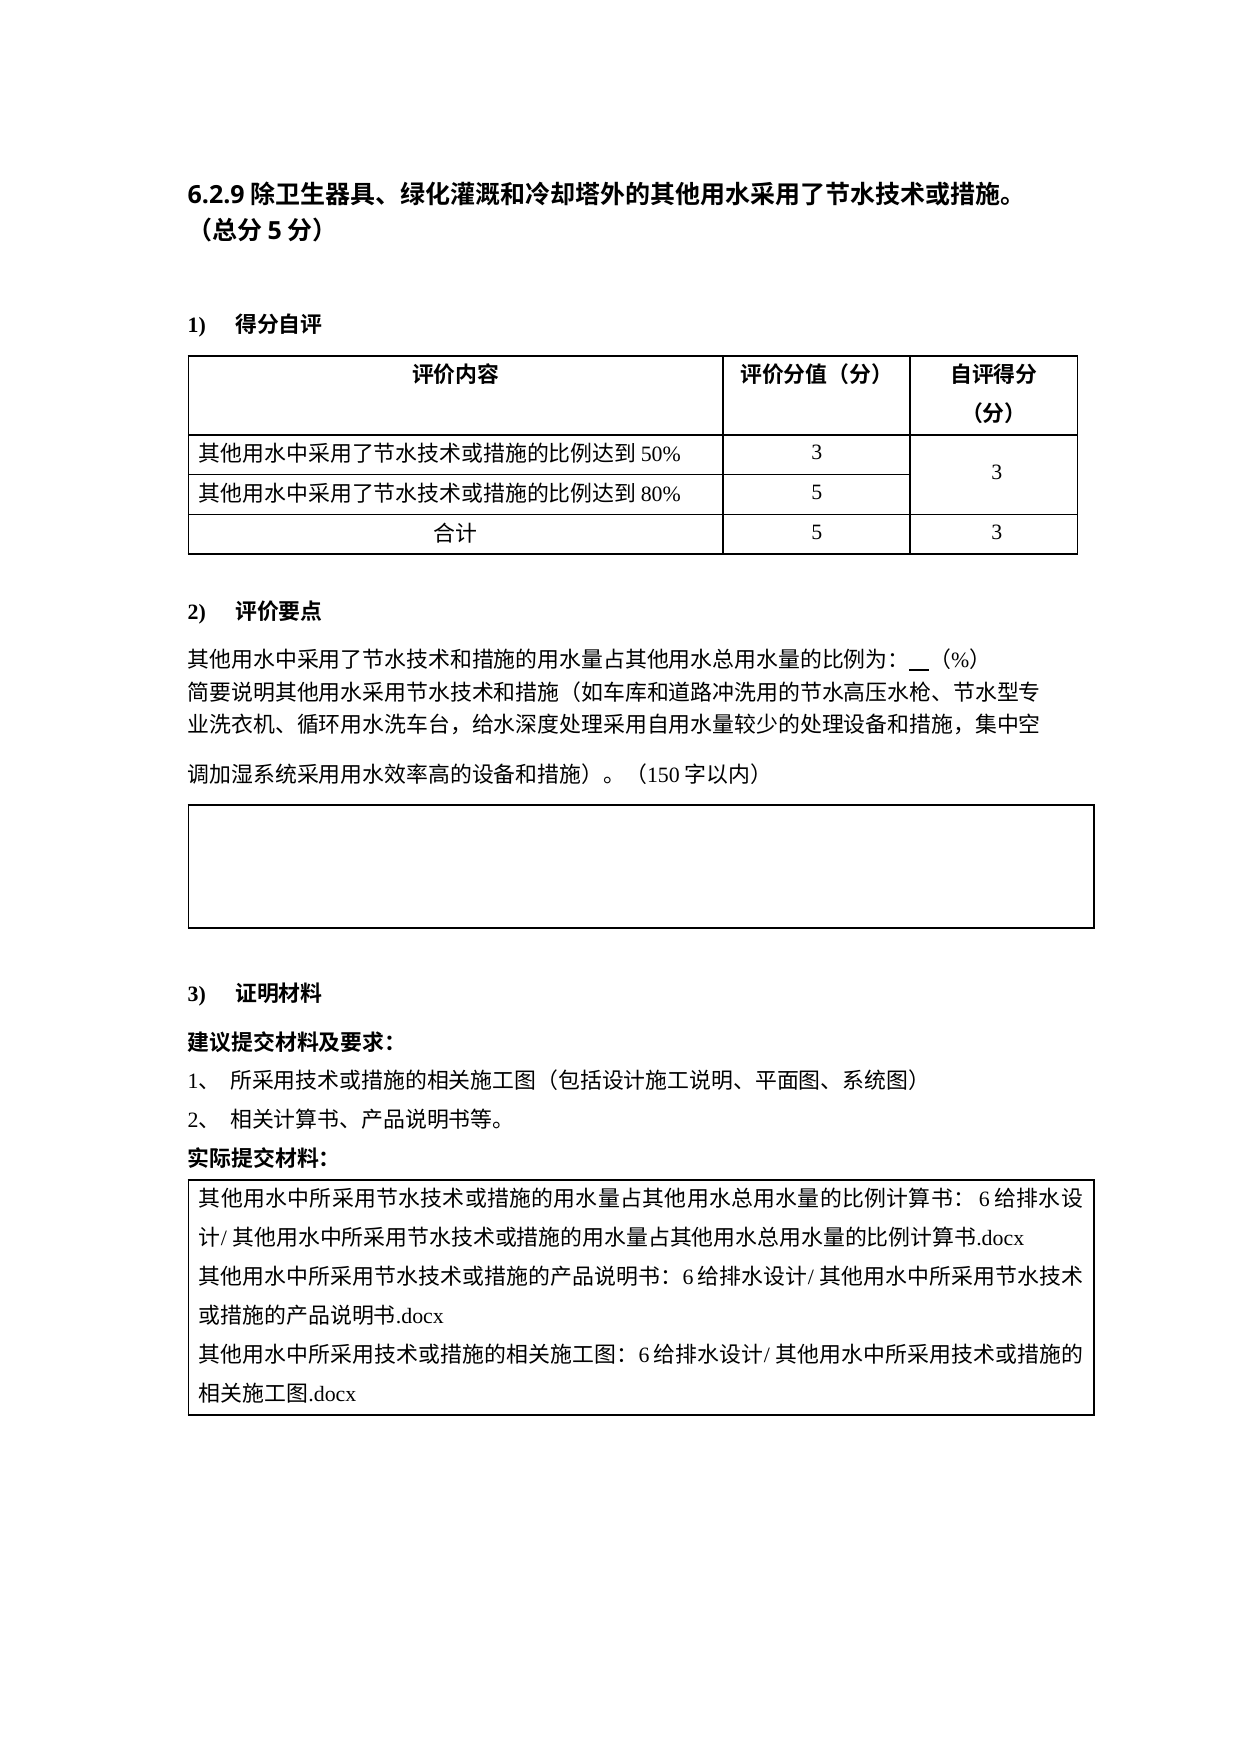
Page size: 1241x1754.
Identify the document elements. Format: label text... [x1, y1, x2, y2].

text 2) 评价要点 [187, 593, 1053, 626]
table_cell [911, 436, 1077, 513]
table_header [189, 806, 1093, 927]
text 3) 证明材料 [187, 976, 1053, 1008]
text 2、 相关计算书、产品说明书等。 [187, 1102, 1053, 1134]
text 1) 得分自评 [187, 307, 1053, 339]
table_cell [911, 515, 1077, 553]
text 简要说明其他用水采用节水技术和措施（如车库和道路冲洗用的节水高压水枪、节水型专业洗衣机、循环用水洗车台，给水深度处理采用自用水量较少的处理设备和措施，集中空调加湿系统采用用水效率高的设备和措施）。（150字以内） [187, 674, 1053, 804]
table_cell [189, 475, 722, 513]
text 其他用水中采用了节水技术和措施的用水量占其他用水总用水量的比例为： （%） [187, 642, 1053, 674]
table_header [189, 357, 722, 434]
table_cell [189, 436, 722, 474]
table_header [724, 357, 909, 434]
text 1、 所采用技术或措施的相关施工图（包括设计施工说明、平面图、系统图） [187, 1063, 1053, 1096]
text 实际提交材料： [187, 1141, 1053, 1173]
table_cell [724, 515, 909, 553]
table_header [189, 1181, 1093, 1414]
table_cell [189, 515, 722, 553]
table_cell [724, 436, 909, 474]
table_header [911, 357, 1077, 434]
text 建议提交材料及要求： [187, 1024, 1053, 1057]
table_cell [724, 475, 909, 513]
subtitle 6.2.9除卫生器具、绿化灌溉和冷却塔外的其他用水采用了节水技术或措施。（总分5分） [187, 174, 1053, 247]
